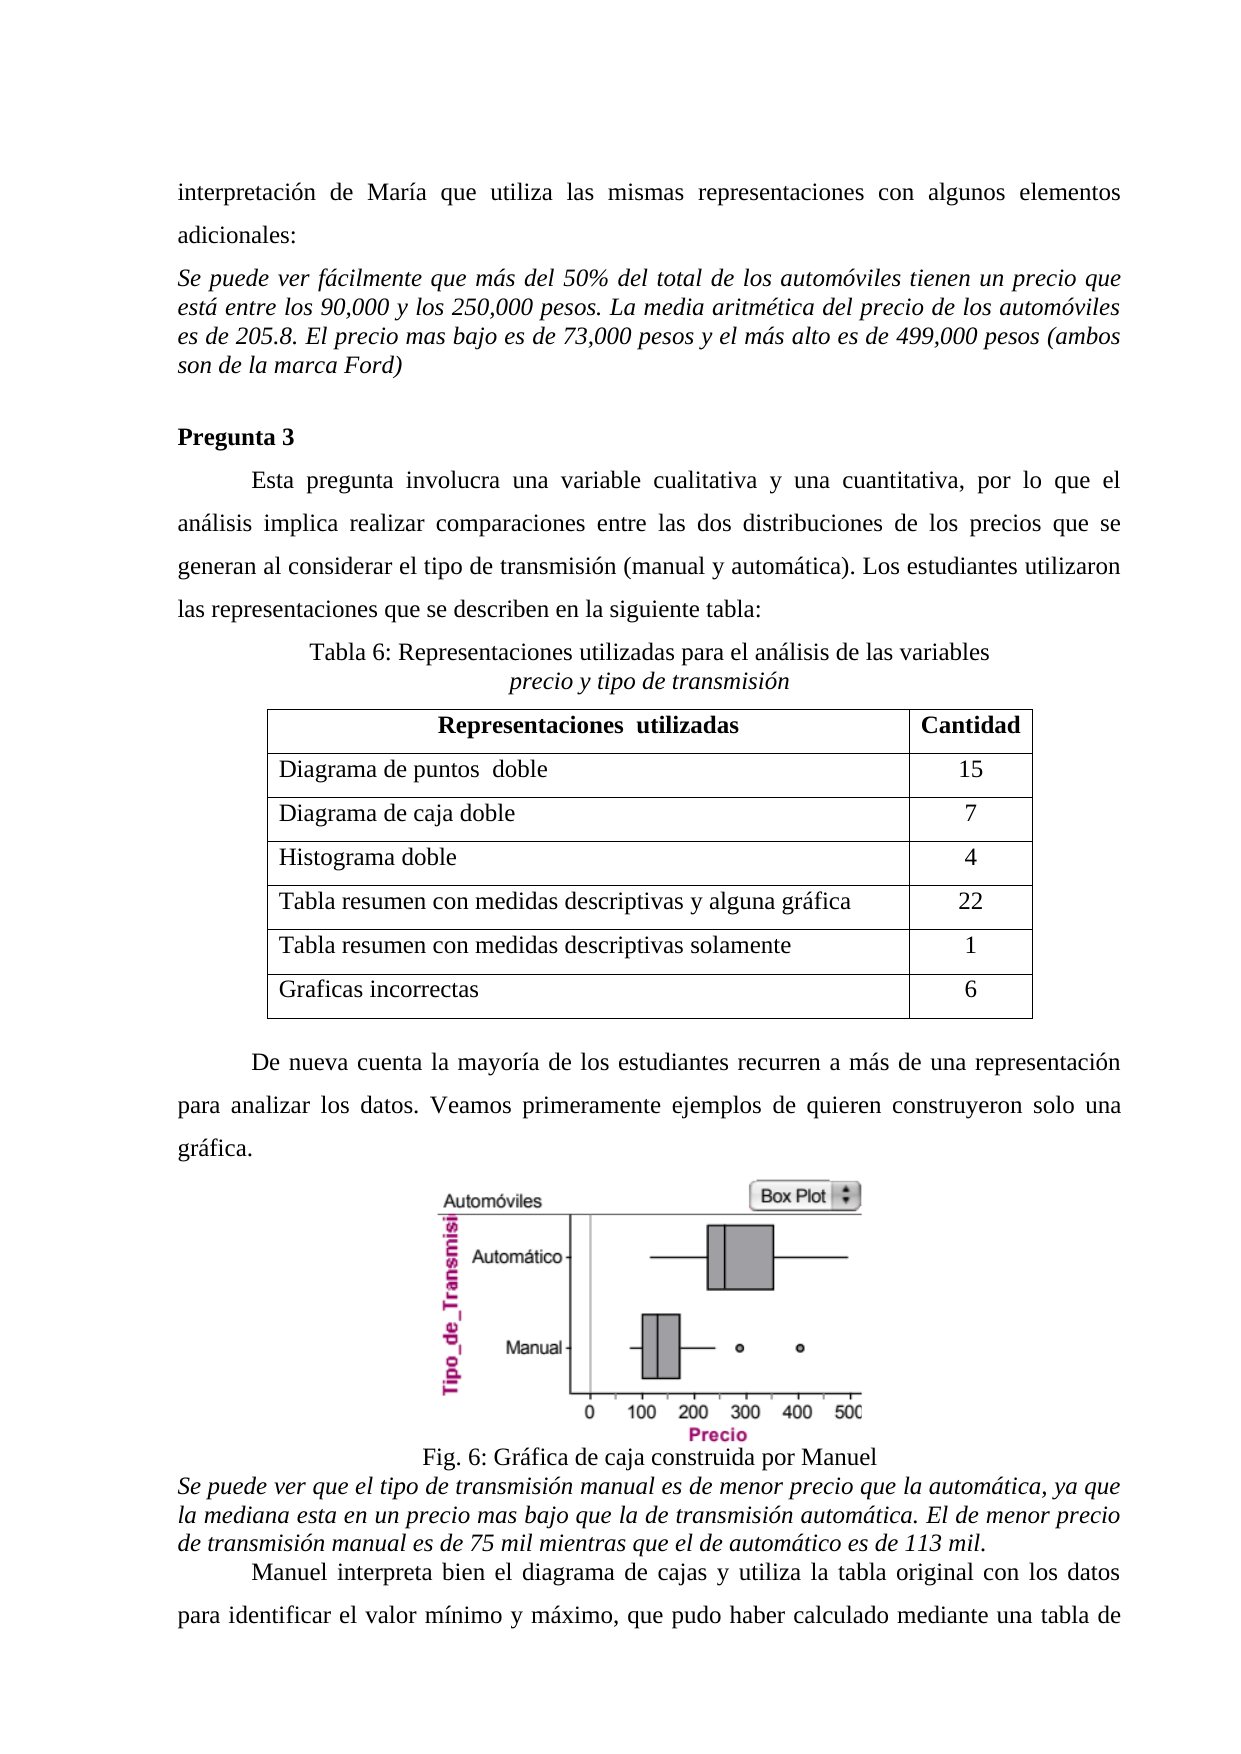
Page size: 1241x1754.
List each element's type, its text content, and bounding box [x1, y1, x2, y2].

table_cell 6 [910, 975, 1032, 1017]
text De nueva cuenta la mayoría de los estudiantes recurren a más de una representación para analizar los datos. Veamos primeramente ejemplos de quieren construyeron solo una gráfica. [177, 1047, 1122, 1162]
text Esta pregunta involucra una variable cualitativa y una cuantitativa, por lo que el análisis implica realizar comparaciones entre las dos distribuciones de los precios que se generan al considerar el tipo de transmisión (manual y automática). Los estudiantes utilizaron las representaciones que se describen en la siguiente tabla: [177, 465, 1122, 623]
table_cell Diagrama de caja doble [268, 798, 909, 841]
table_header Cantidad [910, 710, 1032, 753]
text Se puede ver fácilmente que más del 50% del total de los automóviles tienen un precio que está entre los 90,000 y los 250,000 pesos. La media aritmética del precio de los automóviles es de 205.8. El precio mas bajo es de 73,000 pesos y el más alto es de 499,000 pesos (ambos son de la marca Ford) [177, 263, 1122, 378]
table_cell Tabla resumen con medidas descriptivas solamente [268, 930, 909, 973]
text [177, 177, 1122, 249]
table_cell 7 [910, 798, 1032, 841]
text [177, 1557, 1122, 1629]
table_cell 4 [910, 842, 1032, 885]
text precio y tipo de transmisión [177, 666, 1122, 695]
table_header Representaciones utilizadas [268, 710, 909, 753]
text Se puede ver que el tipo de transmisión manual es de menor precio que la automática, ya que la mediana esta en un precio mas bajo que la de transmisión automática. El de menor precio de transmisión manual es de 75 mil mientras que el de automático es de 113 mil. [177, 1471, 1122, 1557]
table_cell 15 [910, 754, 1032, 797]
table_cell 22 [910, 886, 1032, 929]
table_cell Diagrama de puntos doble [268, 754, 909, 797]
text Pregunta 3 [177, 422, 1122, 450]
table_cell Tabla resumen con medidas descriptivas y alguna gráfica [268, 886, 909, 929]
table_cell Graficas incorrectas [268, 975, 909, 1017]
table_cell Histograma doble [268, 842, 909, 885]
table_cell 1 [910, 930, 1032, 973]
text Fig. 6: Gráfica de caja construida por Manuel [177, 1442, 1122, 1471]
text Tabla 6: Representaciones utilizadas para el análisis de las variables [177, 637, 1122, 666]
